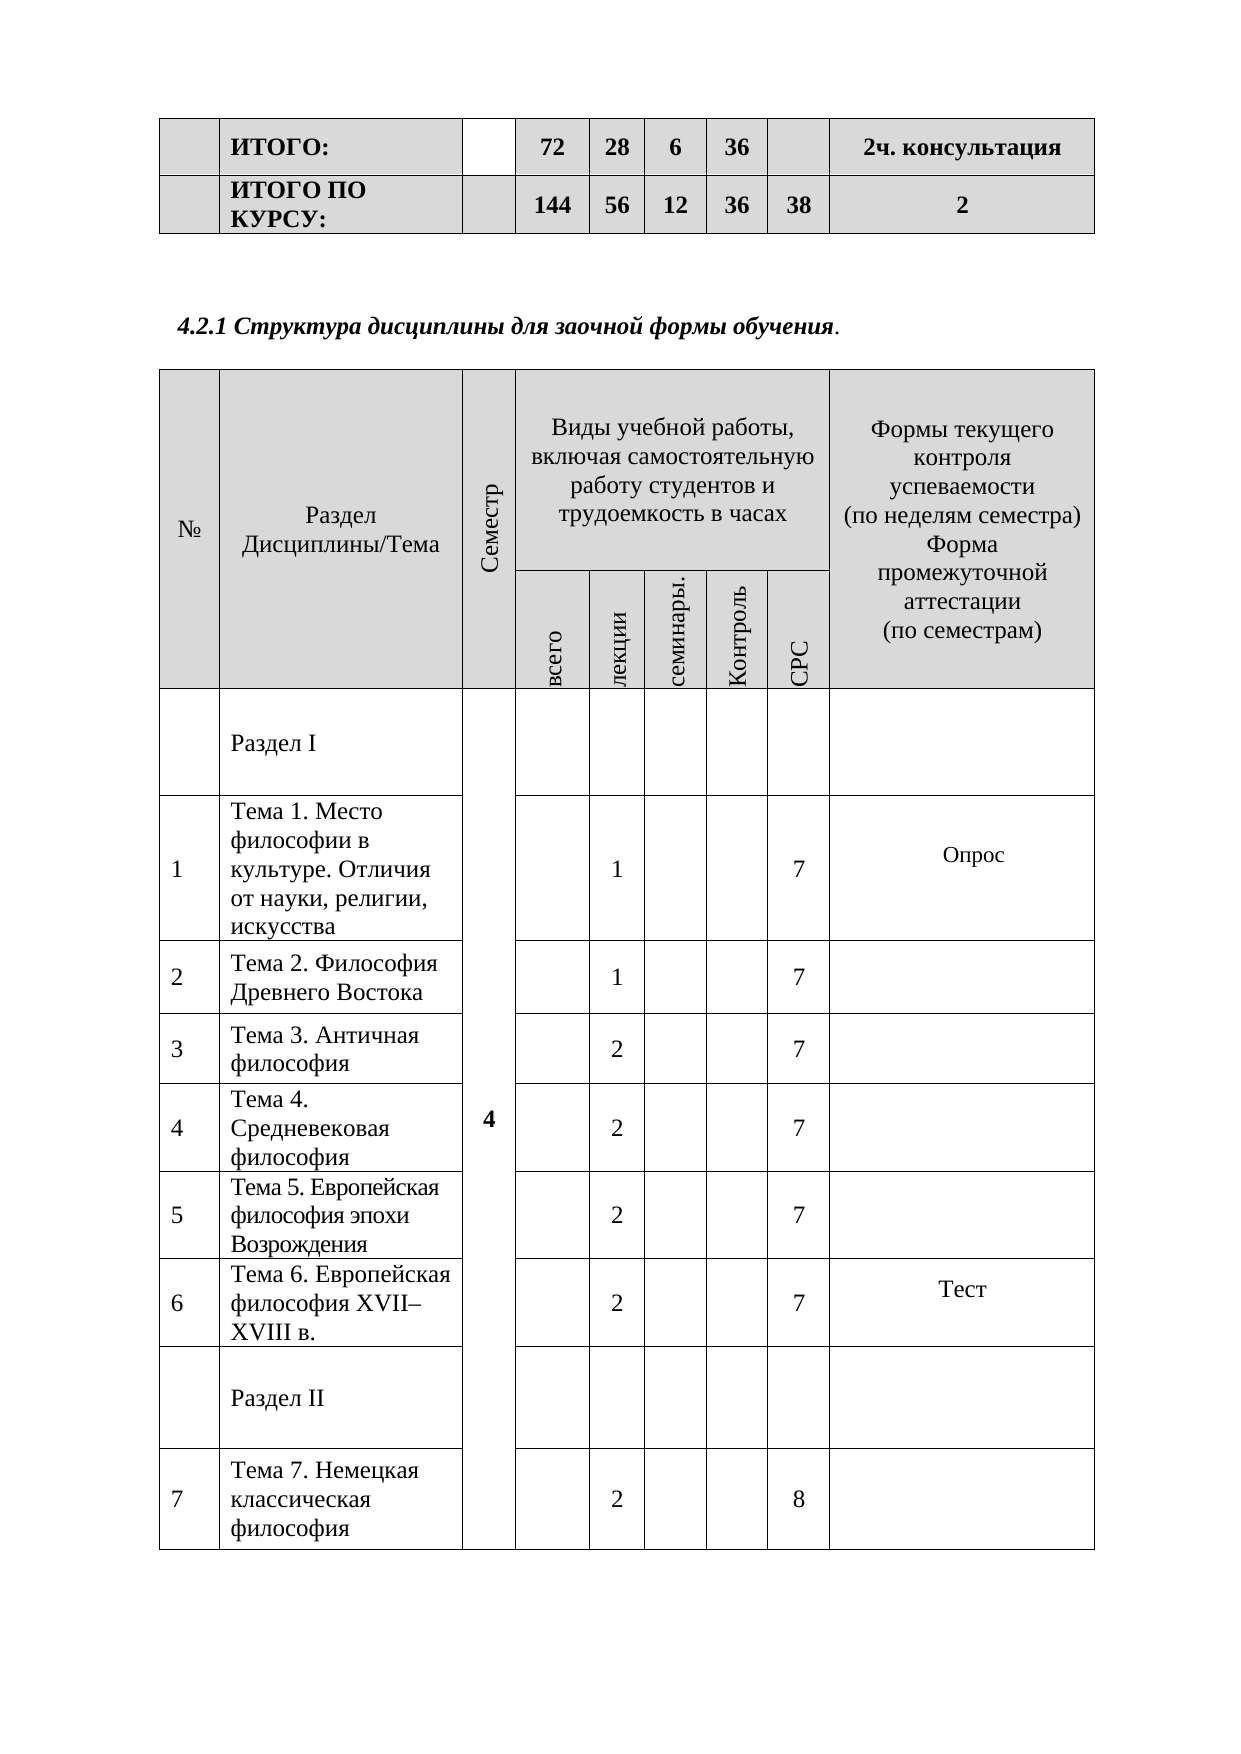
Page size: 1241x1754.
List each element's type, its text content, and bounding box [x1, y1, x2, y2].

table_cell [645, 1172, 706, 1258]
table_cell 38 [768, 176, 829, 233]
table_cell Тема 2. Философия Древнего Востока [220, 941, 462, 1013]
table_cell 56 [590, 176, 644, 233]
table_cell [830, 1449, 1094, 1549]
table_cell [768, 119, 829, 174]
table_cell 28 [590, 119, 644, 174]
table_cell 5 [160, 1172, 219, 1258]
table_cell [707, 1449, 767, 1549]
table_cell Тема 4. Средневековая философия [220, 1084, 462, 1171]
table_cell [590, 1347, 644, 1447]
table_cell 1 [590, 796, 644, 940]
table_header № [160, 370, 219, 688]
table_cell семинары. [645, 571, 706, 688]
table_cell 7 [768, 1172, 829, 1258]
table_cell Тема 3. Античная философия [220, 1014, 462, 1083]
table_cell [516, 1347, 589, 1447]
table_cell 2 [590, 1449, 644, 1549]
table_cell 2 [590, 1259, 644, 1346]
table_cell лекции [590, 571, 644, 688]
table_cell [516, 1084, 589, 1171]
table_header Раздел Дисциплины/Тема [220, 370, 462, 688]
table_cell [830, 1347, 1094, 1447]
table_cell [830, 1084, 1094, 1171]
table_header Формы текущего контроля успеваемости (по неделям семестра) Форма промежуточной аттестации (по семестрам) [830, 370, 1094, 688]
table_header Семестр [463, 370, 515, 688]
table_cell [830, 1172, 1094, 1258]
table_cell [645, 1259, 706, 1346]
table_cell [707, 1259, 767, 1346]
table_cell 2 [590, 1014, 644, 1083]
table_cell [516, 689, 589, 795]
table_cell [516, 796, 589, 940]
table_cell 72 [516, 119, 589, 174]
table_cell [707, 1347, 767, 1447]
table_cell [707, 1084, 767, 1171]
table_cell СРС [768, 571, 829, 688]
table_cell Тест [830, 1259, 1094, 1346]
table_cell 36 [707, 176, 767, 233]
table_cell [645, 941, 706, 1013]
table_cell [516, 941, 589, 1013]
table_cell 2 [830, 176, 1094, 233]
table_cell [768, 689, 829, 795]
table_cell [516, 1449, 589, 1549]
table_cell [707, 796, 767, 940]
table_cell [645, 1449, 706, 1549]
table_cell 6 [645, 119, 706, 174]
table_cell 7 [768, 1014, 829, 1083]
table_cell [645, 1084, 706, 1171]
table_cell [590, 689, 644, 795]
table_cell 7 [768, 796, 829, 940]
table_cell Тема 1. Место философии в культуре. Отличия от науки, религии, искусства [220, 796, 462, 940]
text 4.2.1 Структура дисциплины для заочной формы обучения. [177, 311, 1152, 340]
table_cell 4 [160, 1084, 219, 1171]
table_cell 36 [707, 119, 767, 174]
table_cell Тема 5. Европейская философия эпохи Возрождения [220, 1172, 462, 1258]
table_cell 2 [590, 1172, 644, 1258]
table_header Виды учебной работы, включая самостоятельную работу студентов и трудоемкость в часах [516, 370, 829, 570]
table_cell 6 [160, 1259, 219, 1346]
table_cell [830, 1014, 1094, 1083]
table_cell Опрос [830, 796, 1094, 940]
table_cell Тема 7. Немецкая классическая философия [220, 1449, 462, 1549]
table_cell 12 [645, 176, 706, 233]
table_cell [830, 689, 1094, 795]
table_cell 4 [463, 689, 515, 1549]
table_cell [516, 1259, 589, 1346]
table_cell [645, 1014, 706, 1083]
table_cell 2ч. консультация [830, 119, 1094, 174]
table_cell 7 [768, 941, 829, 1013]
table_cell [160, 1347, 219, 1447]
table_cell 8 [768, 1449, 829, 1549]
table_cell 1 [160, 796, 219, 940]
table_cell 2 [160, 941, 219, 1013]
table_cell ИТОГО ПО КУРСУ: [220, 176, 462, 233]
table_cell ИТОГО: [220, 119, 462, 174]
table_cell Контроль [707, 571, 767, 688]
table_cell Раздел I [220, 689, 462, 795]
table_cell [645, 689, 706, 795]
table_cell [707, 1014, 767, 1083]
table_cell [707, 941, 767, 1013]
table_cell [645, 1347, 706, 1447]
table_cell [768, 1347, 829, 1447]
table_cell [160, 119, 219, 174]
table_cell 1 [590, 941, 644, 1013]
table_cell Тема 6. Европейская философия XVII–XVIII в. [220, 1259, 462, 1346]
table_cell 7 [768, 1259, 829, 1346]
table_cell [830, 941, 1094, 1013]
table_cell 3 [160, 1014, 219, 1083]
table_cell [463, 176, 515, 233]
table_cell 7 [160, 1449, 219, 1549]
table_cell [516, 1014, 589, 1083]
table_cell Раздел II [220, 1347, 462, 1447]
table_cell [707, 1172, 767, 1258]
table_cell [160, 689, 219, 795]
table_cell [516, 1172, 589, 1258]
table_cell [645, 796, 706, 940]
table_cell 7 [768, 1084, 829, 1171]
table_cell [707, 689, 767, 795]
table_cell 144 [516, 176, 589, 233]
table_cell всего [516, 571, 589, 688]
table_cell [160, 176, 219, 233]
table_cell 2 [590, 1084, 644, 1171]
